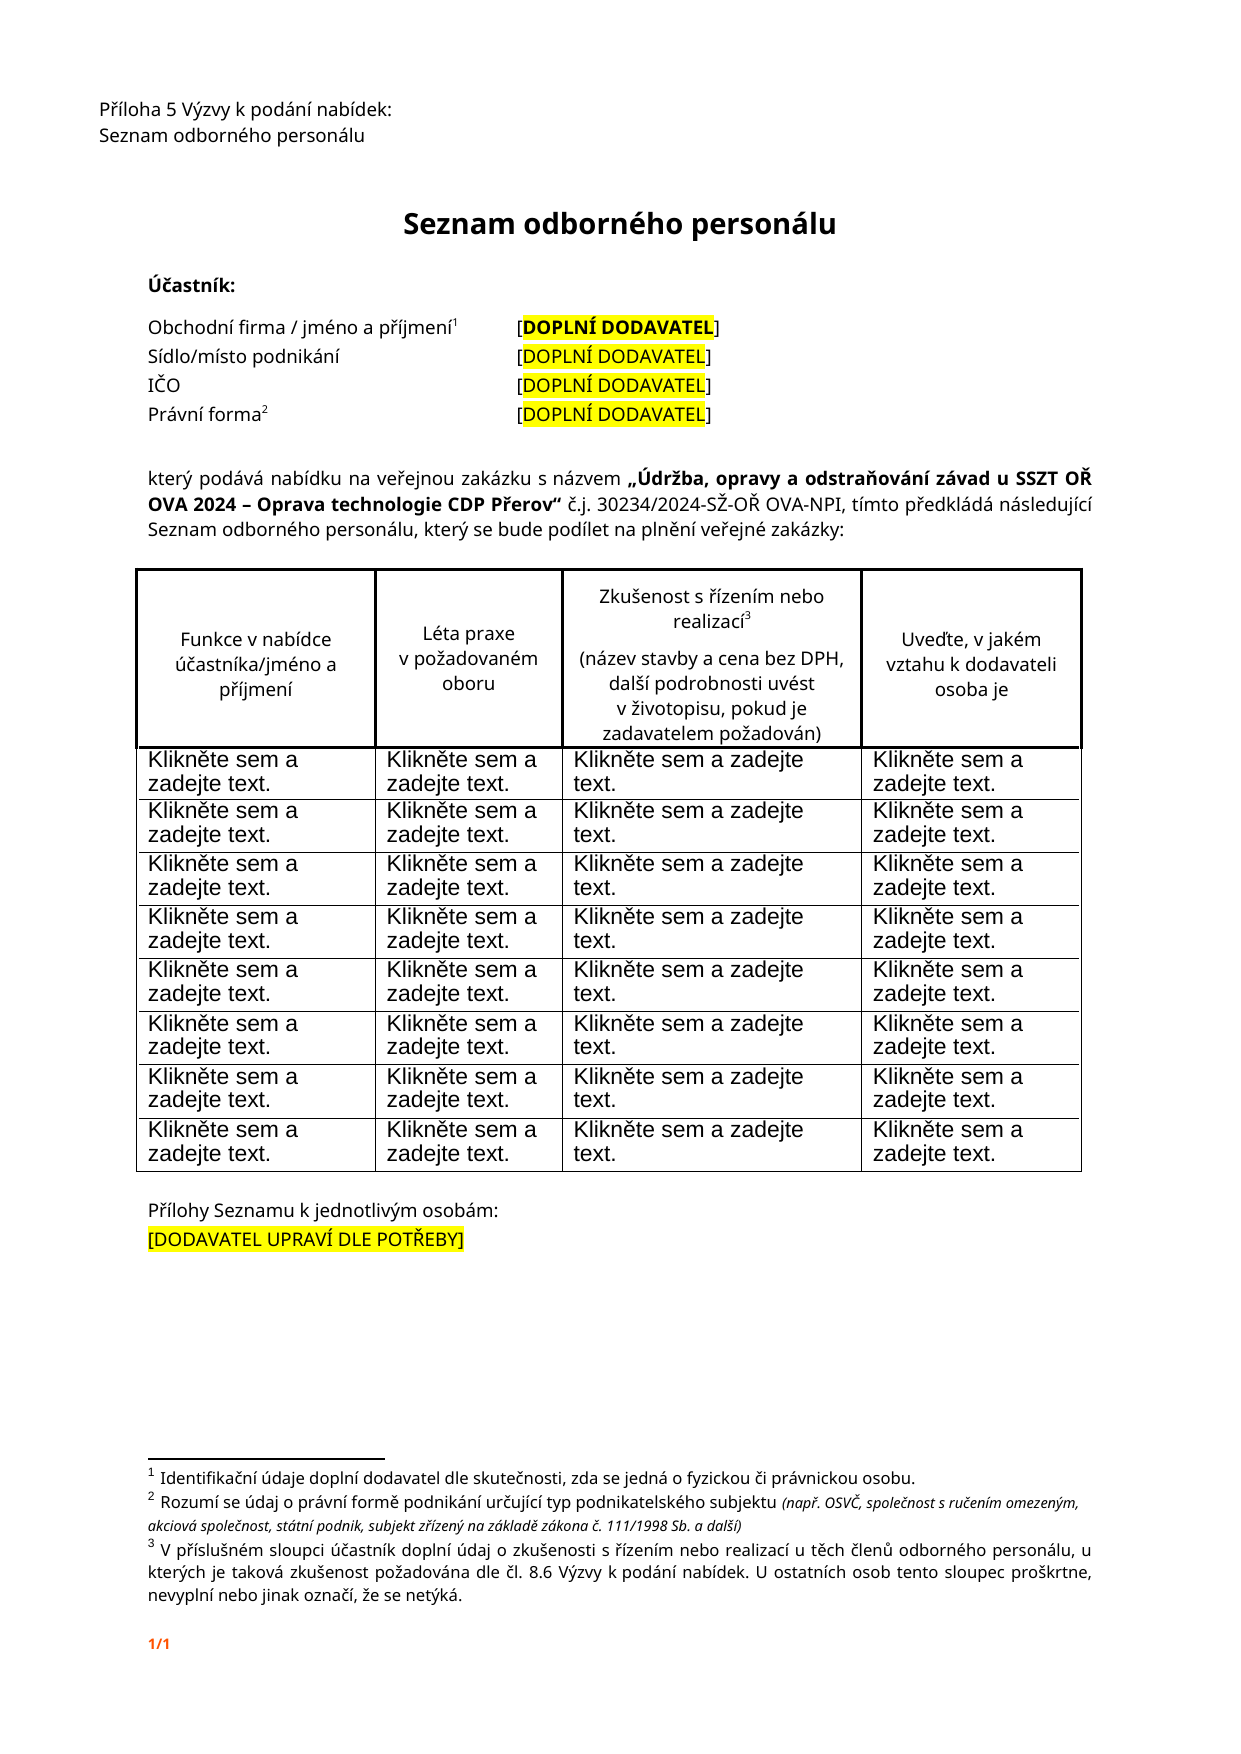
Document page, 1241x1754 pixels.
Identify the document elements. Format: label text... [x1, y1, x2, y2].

text IČO [148, 369, 1093, 398]
text [DODAVATEL UPRAVÍ DLE POTŘEBY] [148, 1223, 1092, 1252]
table_header Funkce v nabídce účastníka/jméno a příjmení [138, 571, 374, 746]
text Sídlo/místo podnikání [DOPLNÍ DODAVATEL] [148, 340, 1093, 369]
text Přílohy Seznamu k jednotlivým osobám: [148, 1197, 1093, 1223]
table_header Zkušenost s řízením nebo realizací (název stavby a cena bez DPH, další podrobnosti uvést v životopisu, pokud je zadavatelem požadován) [564, 571, 860, 746]
text který podává nabídku na veřejnou zakázku s názvem „Údržba, opravy a odstraňování závad u SSZT OŘ OVA 2024 – Oprava technologie CDP Přerov“ č.j. 30234/2024-SŽ-OŘ OVA-NPI, tímto předkládá následující Seznam odborného personálu, který se bude podílet na plnění veřejné zakázky: [148, 465, 1093, 542]
text Účastník: [148, 268, 1093, 299]
text Obchodní firma / jméno a příjmení [148, 311, 1093, 340]
title Seznam odborného personálu [148, 203, 1093, 243]
table_header Uveďte, v jakém vztahu k dodavateli osoba je [863, 571, 1080, 746]
text Právní forma [148, 398, 1093, 427]
table_header Léta praxe v požadovaném oboru [377, 571, 561, 746]
